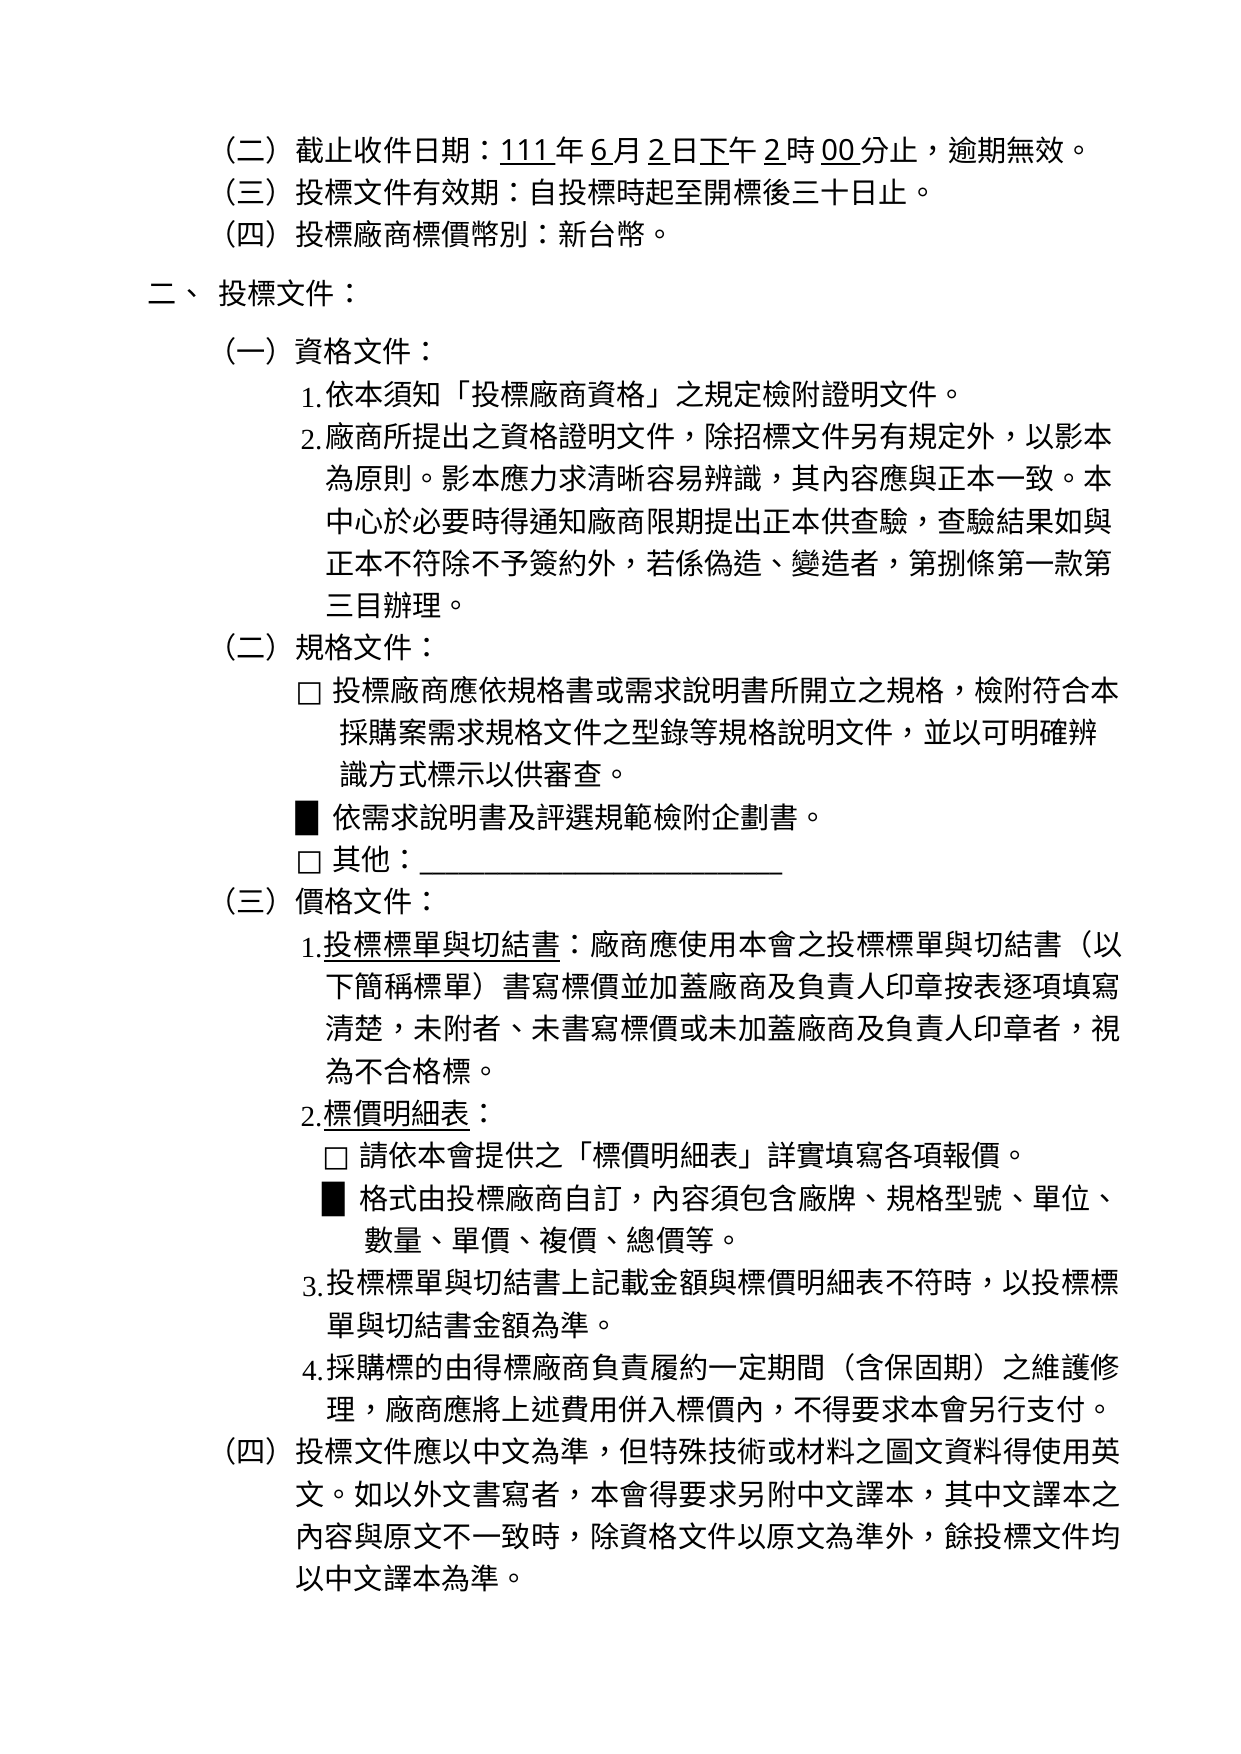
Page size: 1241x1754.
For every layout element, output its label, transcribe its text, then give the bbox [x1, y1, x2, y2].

text □ 其他：____________________________ [295, 837, 1122, 879]
list 採購標的由得標廠商負責履約一定期間（含保固期）之維護修理，廠商應將上述費用併入標價內，不得要求本會另行支付。 [302, 1344, 1122, 1429]
list 投標標單與切結書：廠商應使用本會之投標標單與切結書（以下簡稱標單）書寫標價並加蓋廠商及負責人印章按表逐項填寫清楚，未附者、未書寫標價或未加蓋廠商及負責人印章者，視為不合格標。 [300, 921, 1122, 1091]
text □ 請依本會提供之「標價明細表」詳實填寫各項報價。 [118, 1133, 1122, 1175]
list 標價明細表： [300, 1091, 1122, 1133]
list 投標標單與切結書上記載金額與標價明細表不符時，以投標標單與切結書金額為準。 [302, 1260, 1122, 1344]
list 投標文件有效期：自投標時起至開標後三十日止。 [207, 169, 1122, 212]
list 價格文件： [207, 879, 1122, 921]
list 投標文件： [148, 254, 1122, 329]
list 規格文件： [207, 625, 1122, 667]
text █ 格式由投標廠商自訂，內容須包含廠牌、規格型號、單位、數量、單價、複價、總價等。 [322, 1175, 1122, 1260]
list 資格文件： [207, 329, 1122, 371]
list 廠商所提出之資格證明文件，除招標文件另有規定外，以影本為原則。影本應力求清晰容易辨識，其內容應與正本一致。本中心於必要時得通知廠商限期提出正本供查驗，查驗結果如與正本不符除不予簽約外，若係偽造、變造者，第捌條第一款第三目辦理。 [300, 413, 1122, 625]
list 投標廠商標價幣別：新台幣。 [207, 212, 1122, 254]
list 截止收件日期：111年6月2日下午2時00分止，逾期無效。 [207, 127, 1122, 169]
text █ 依需求說明書及評選規範檢附企劃書。 [295, 794, 1122, 837]
list 依本須知「投標廠商資格」之規定檢附證明文件。 [300, 371, 1122, 413]
list 投標文件應以中文為準，但特殊技術或材料之圖文資料得使用英文。如以外文書寫者，本會得要求另附中文譯本，其中文譯本之內容與原文不一致時，除資格文件以原文為準外，餘投標文件均以中文譯本為準。 [207, 1429, 1122, 1598]
text □ 投標廠商應依規格書或需求說明書所開立之規格，檢附符合本採購案需求規格文件之型錄等規格說明文件，並以可明確辨識方式標示以供審查。 [295, 667, 1122, 794]
